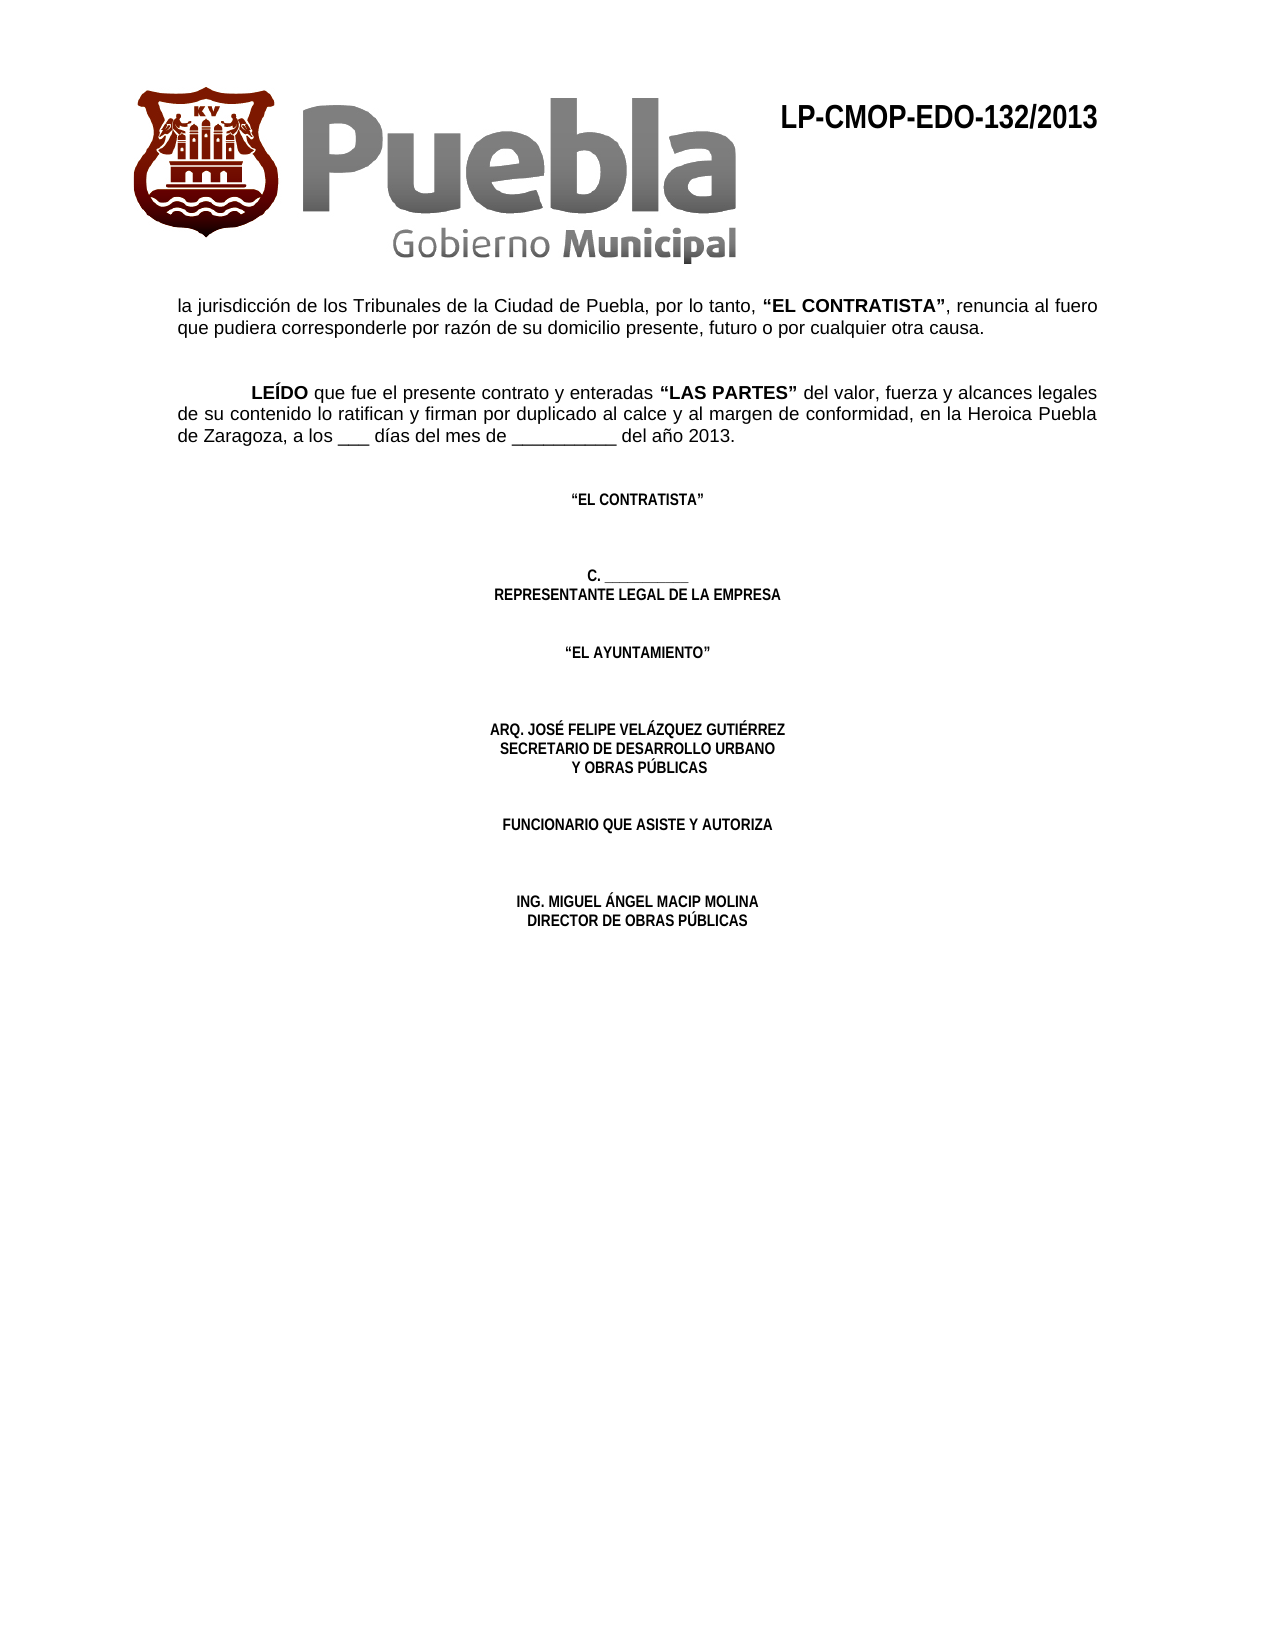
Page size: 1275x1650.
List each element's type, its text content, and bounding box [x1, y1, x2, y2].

text Arq. JOSÉ felipe velázquez GUTIÉRREZ [177, 719, 1098, 738]
text secretario de DESARROLLO URBANO [177, 738, 1098, 758]
picture [133, 87, 736, 264]
text “EL AYUNTAMIENTO” [177, 643, 1098, 662]
text Y OBRAS PÚBLICAS [177, 758, 1098, 777]
text REPRESENTANTE LEGAL DE LA EMPRESA [177, 585, 1098, 604]
text LEÍDO que fue el presente contrato y enteradas “LAS PARTES” del valor, fuerza y alcances legales de su contenido lo ratifican y firman por duplicado al calce y al margen de conformidad, en la Heroica Puebla de Zaragoza, a los ___ días del mes de __________ del año 2013. [177, 382, 1098, 446]
text FUNCIONARIO QUE ASISTE Y AUTORIZA [177, 815, 1098, 834]
text DIRECTOR DE OBRAS PÚBLICAS [177, 911, 1098, 930]
text ING. MIGUEL ÁNGEL MACIP MOLINA [177, 892, 1098, 911]
text C. ___________ [177, 566, 1098, 585]
text “EL contratista” [177, 489, 1098, 508]
